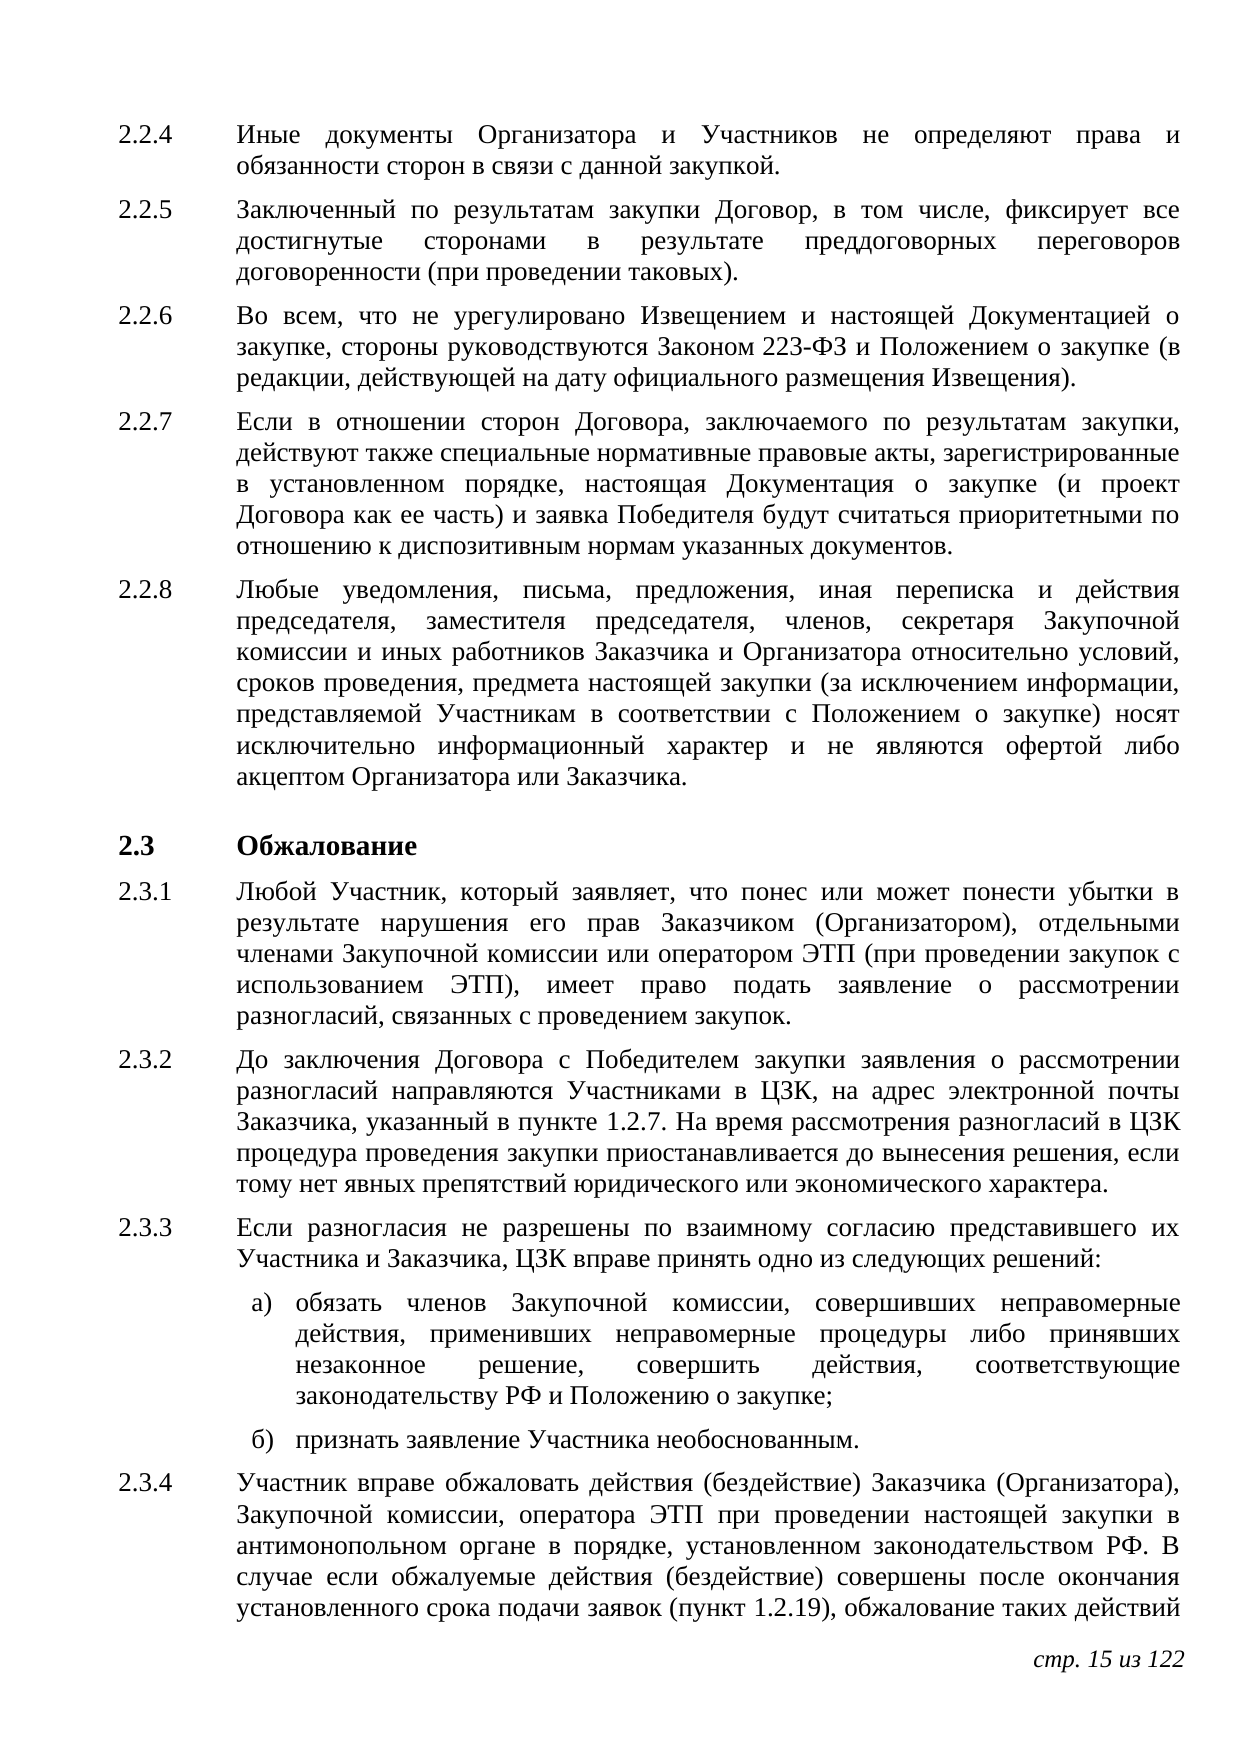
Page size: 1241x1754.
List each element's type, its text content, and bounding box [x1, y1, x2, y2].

list Любые уведомления, письма, предложения, иная переписка и действия председателя, заместителя председателя, членов, секретаря Закупочной комиссии и иных работников Заказчика и Организатора относительно условий, сроков проведения, предмета настоящей закупки (за исключением информации, представляемой Участникам в соответствии с Положением о закупке) носят исключительно информационный характер и не являются офертой либо акцептом Организатора или Заказчика. [118, 573, 1181, 791]
list признать заявление Участника необоснованным. [251, 1423, 1181, 1454]
list Если в отношении сторон Договора, заключаемого по результатам закупки, действуют также специальные нормативные правовые акты, зарегистрированные в установленном порядке, настоящая Документация о закупке (и проект Договора как ее часть) и заявка Победителя будут считаться приоритетными по отношению к диспозитивным нормам указанных документов. [118, 405, 1181, 561]
text Если разногласия не разрешены по взаимному согласию представившего их Участника и Заказчика, ЦЗК вправе принять одно из следующих решений: [118, 1211, 1181, 1273]
list Во всем, что не урегулировано Извещением и настоящей Документацией о закупке, стороны руководствуются Законом 223-ФЗ и Положением о закупке (в редакции, действующей на дату официального размещения Извещения). [118, 299, 1181, 392]
text Любой Участник, который заявляет, что понес или может понести убытки в результате нарушения его прав Заказчиком (Организатором), отдельными членами Закупочной комиссии или оператором ЭТП (при проведении закупок с использованием ЭТП), имеет право подать заявление о рассмотрении разногласий, связанных с проведением закупок. [118, 874, 1181, 1030]
list обязать членов Закупочной комиссии, совершивших неправомерные действия, применивших неправомерные процедуры либо принявших незаконное решение, совершить действия, соответствующие законодательству РФ и Положению о закупке; [251, 1286, 1181, 1410]
list Заключенный по результатам закупки Договор, в том числе, фиксирует все достигнутые сторонами в результате преддоговорных переговоров договоренности (при проведении таковых). [118, 193, 1181, 286]
text До заключения Договора с Победителем закупки заявления о рассмотрении разногласий направляются Участниками в ЦЗК, на адрес электронной почты Заказчика, указанный в пункте 1.2.7. На время рассмотрения разногласий в ЦЗК процедура проведения закупки приостанавливается до вынесения решения, если тому нет явных препятствий юридического или экономического характера. [118, 1043, 1181, 1198]
subtitle Обжалование [118, 828, 1181, 862]
list Иные документы Организатора и Участников не определяют права и обязанности сторон в связи с данной закупкой. [118, 118, 1181, 180]
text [118, 1467, 1181, 1622]
